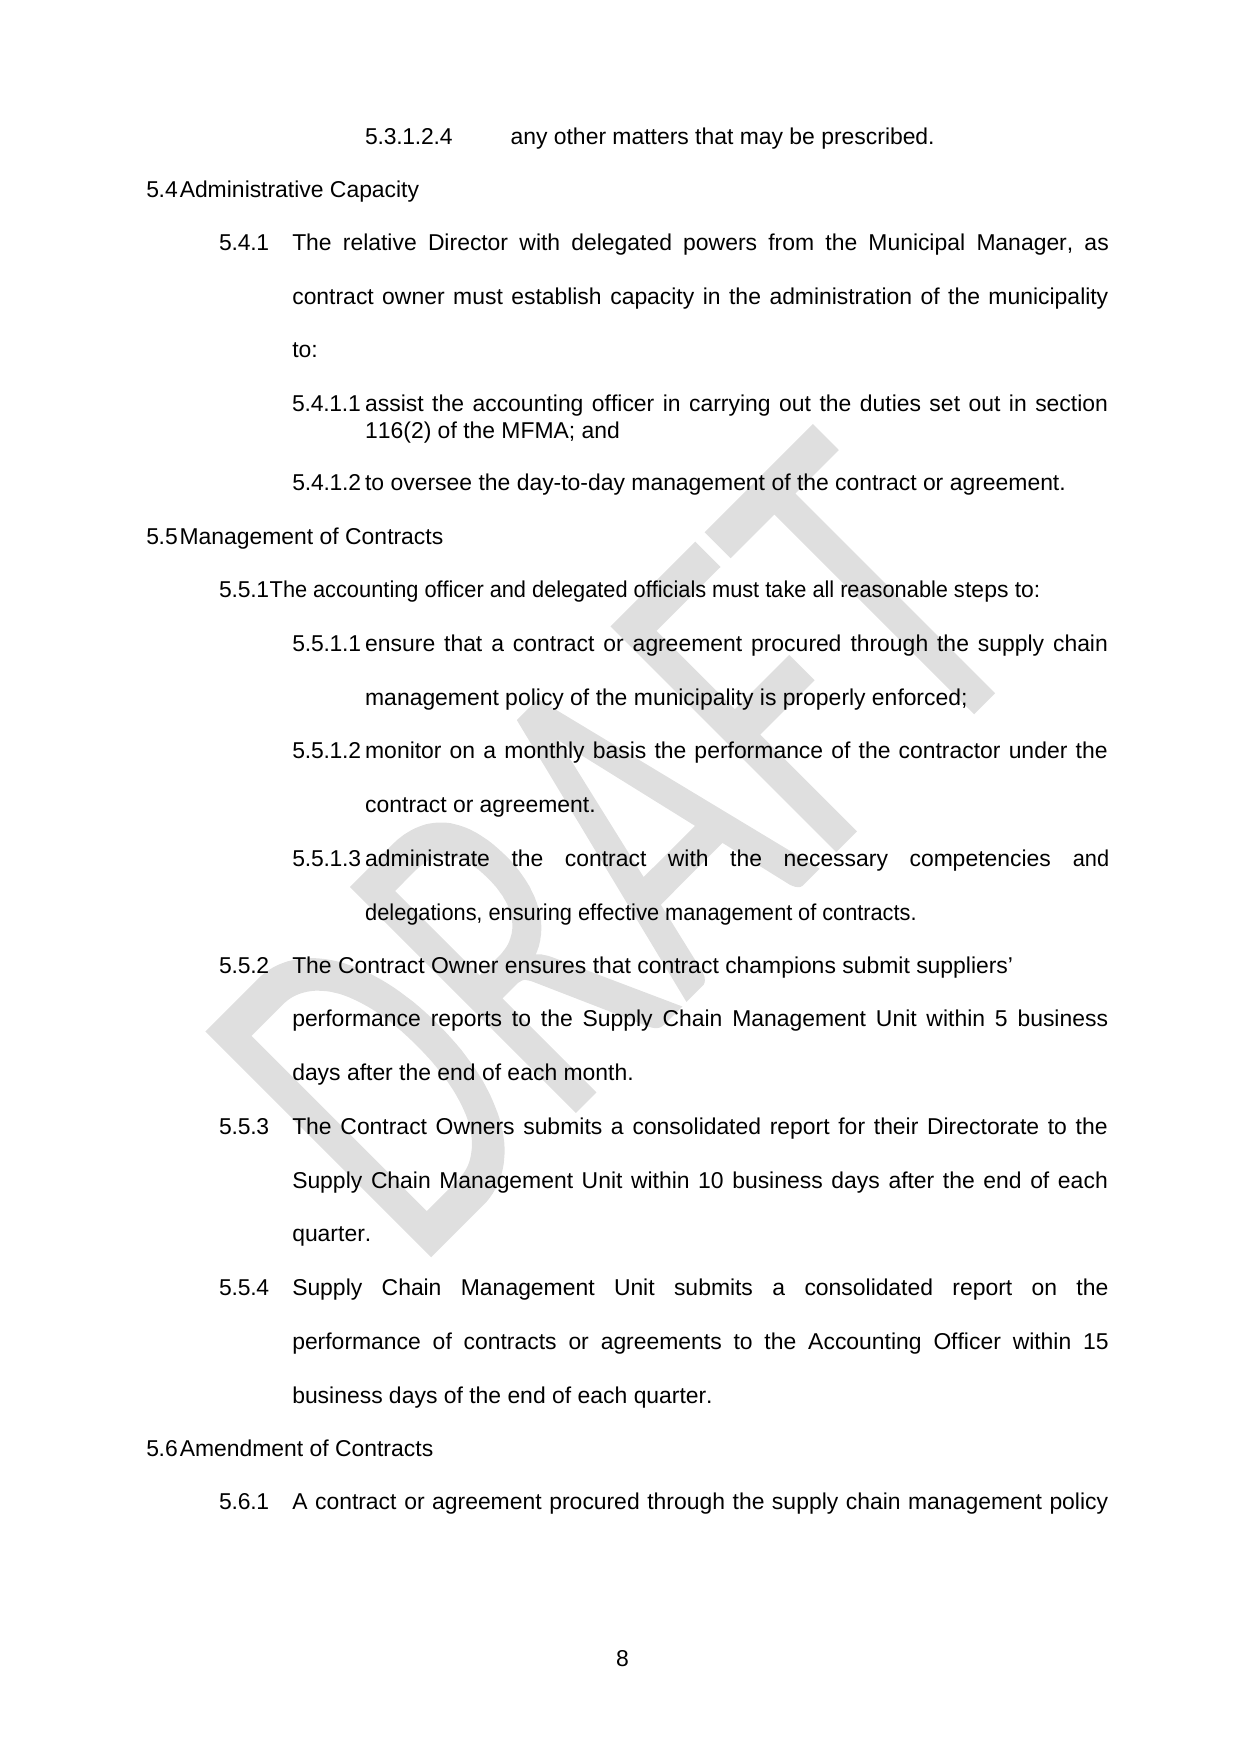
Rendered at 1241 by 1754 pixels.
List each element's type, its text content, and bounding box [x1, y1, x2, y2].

list The Contract Owners submits a consolidated report for their Directorate to the Supply Chain Management Unit within 10 business days after the end of each quarter. [219, 1113, 1109, 1247]
list Administrative Capacity [146, 176, 1109, 202]
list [219, 1488, 1109, 1514]
list assist the accounting officer in carrying out the duties set out in section 116(2) of the MFMA; and [292, 390, 1109, 443]
text performance reports to the Supply Chain Management Unit within 5 business days after the end of each month. [292, 1005, 1109, 1085]
list to oversee the day-to-day management of the contract or agreement. [292, 469, 1109, 496]
list The Contract Owner ensures that contract champions submit suppliers’ [219, 952, 1109, 979]
list monitor on a monthly basis the performance of the contractor under the contract or agreement. [292, 737, 1109, 817]
list The relative Director with delegated powers from the Municipal Manager, as contract owner must establish capacity in the administration of the municipality to: [219, 229, 1109, 363]
list any other matters that may be prescribed. [365, 123, 1109, 150]
list The accounting officer and delegated officials must take all reasonable steps to: [219, 576, 1109, 602]
list Amendment of Contracts [146, 1435, 1109, 1462]
list ensure that a contract or agreement procured through the supply chain management policy of the municipality is properly enforced; [292, 630, 1109, 710]
list Supply Chain Management Unit submits a consolidated report on the performance of contracts or agreements to the Accounting Officer within 15 business days of the end of each quarter. [219, 1274, 1109, 1408]
list administrate the contract with the necessary competencies and delegations, ensuring effective management of contracts. [292, 845, 1109, 925]
list Management of Contracts [146, 523, 1109, 549]
